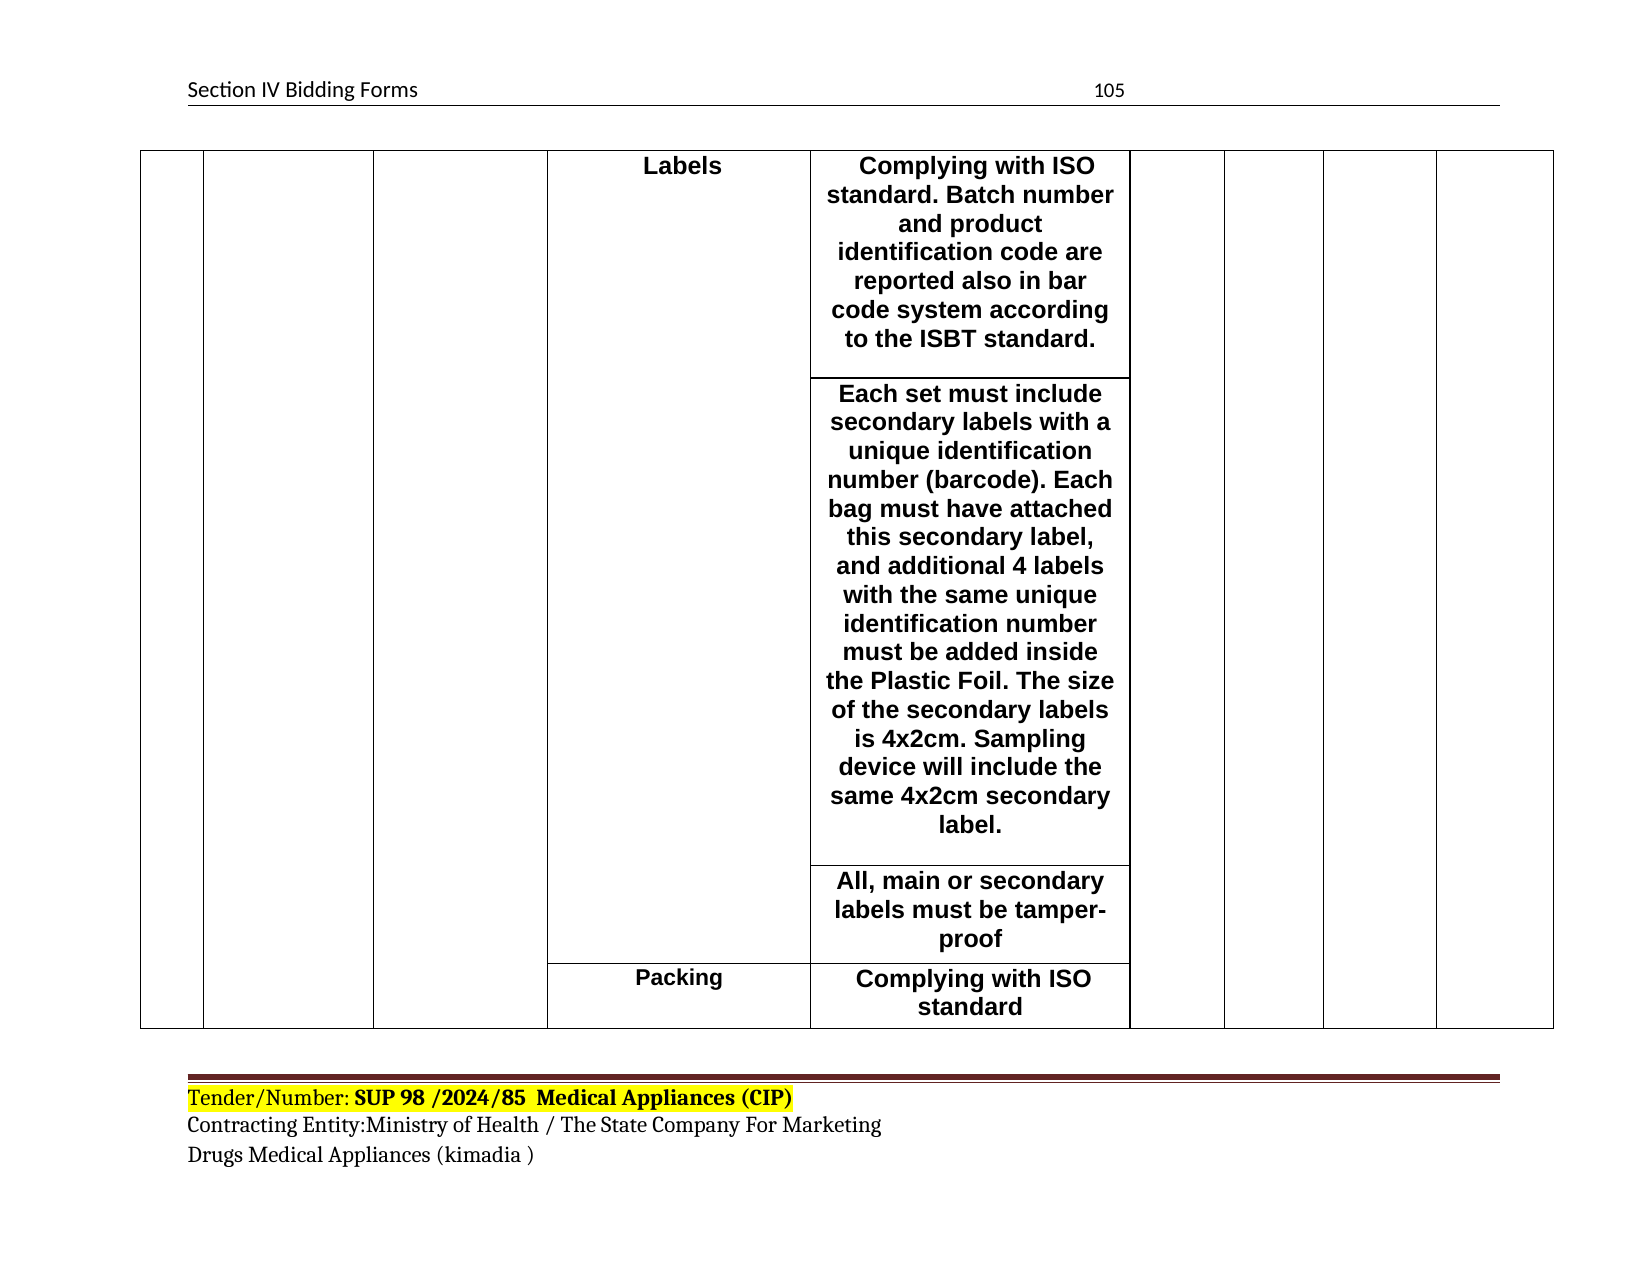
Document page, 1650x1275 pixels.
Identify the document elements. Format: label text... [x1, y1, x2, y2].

table_cell All, main or secondary labels must be tamper-proof [811, 866, 1129, 962]
table_cell Complying with ISO standard. Batch number and product identification code are reported also in bar code system according to the ISBT standard. [811, 151, 1129, 377]
table_cell Labels [548, 151, 810, 962]
table_cell Each set must include secondary labels with a unique identification number (barcode). Each bag must have attached this secondary label, and additional 4 labels with the same unique identification number must be added inside the Plastic Foil. The size of the secondary labels is 4x2cm. Sampling device will include the same 4x2cm secondary label. [811, 379, 1129, 865]
table_cell Packing [548, 964, 810, 1027]
table_cell Complying with ISO standard [811, 964, 1129, 1027]
